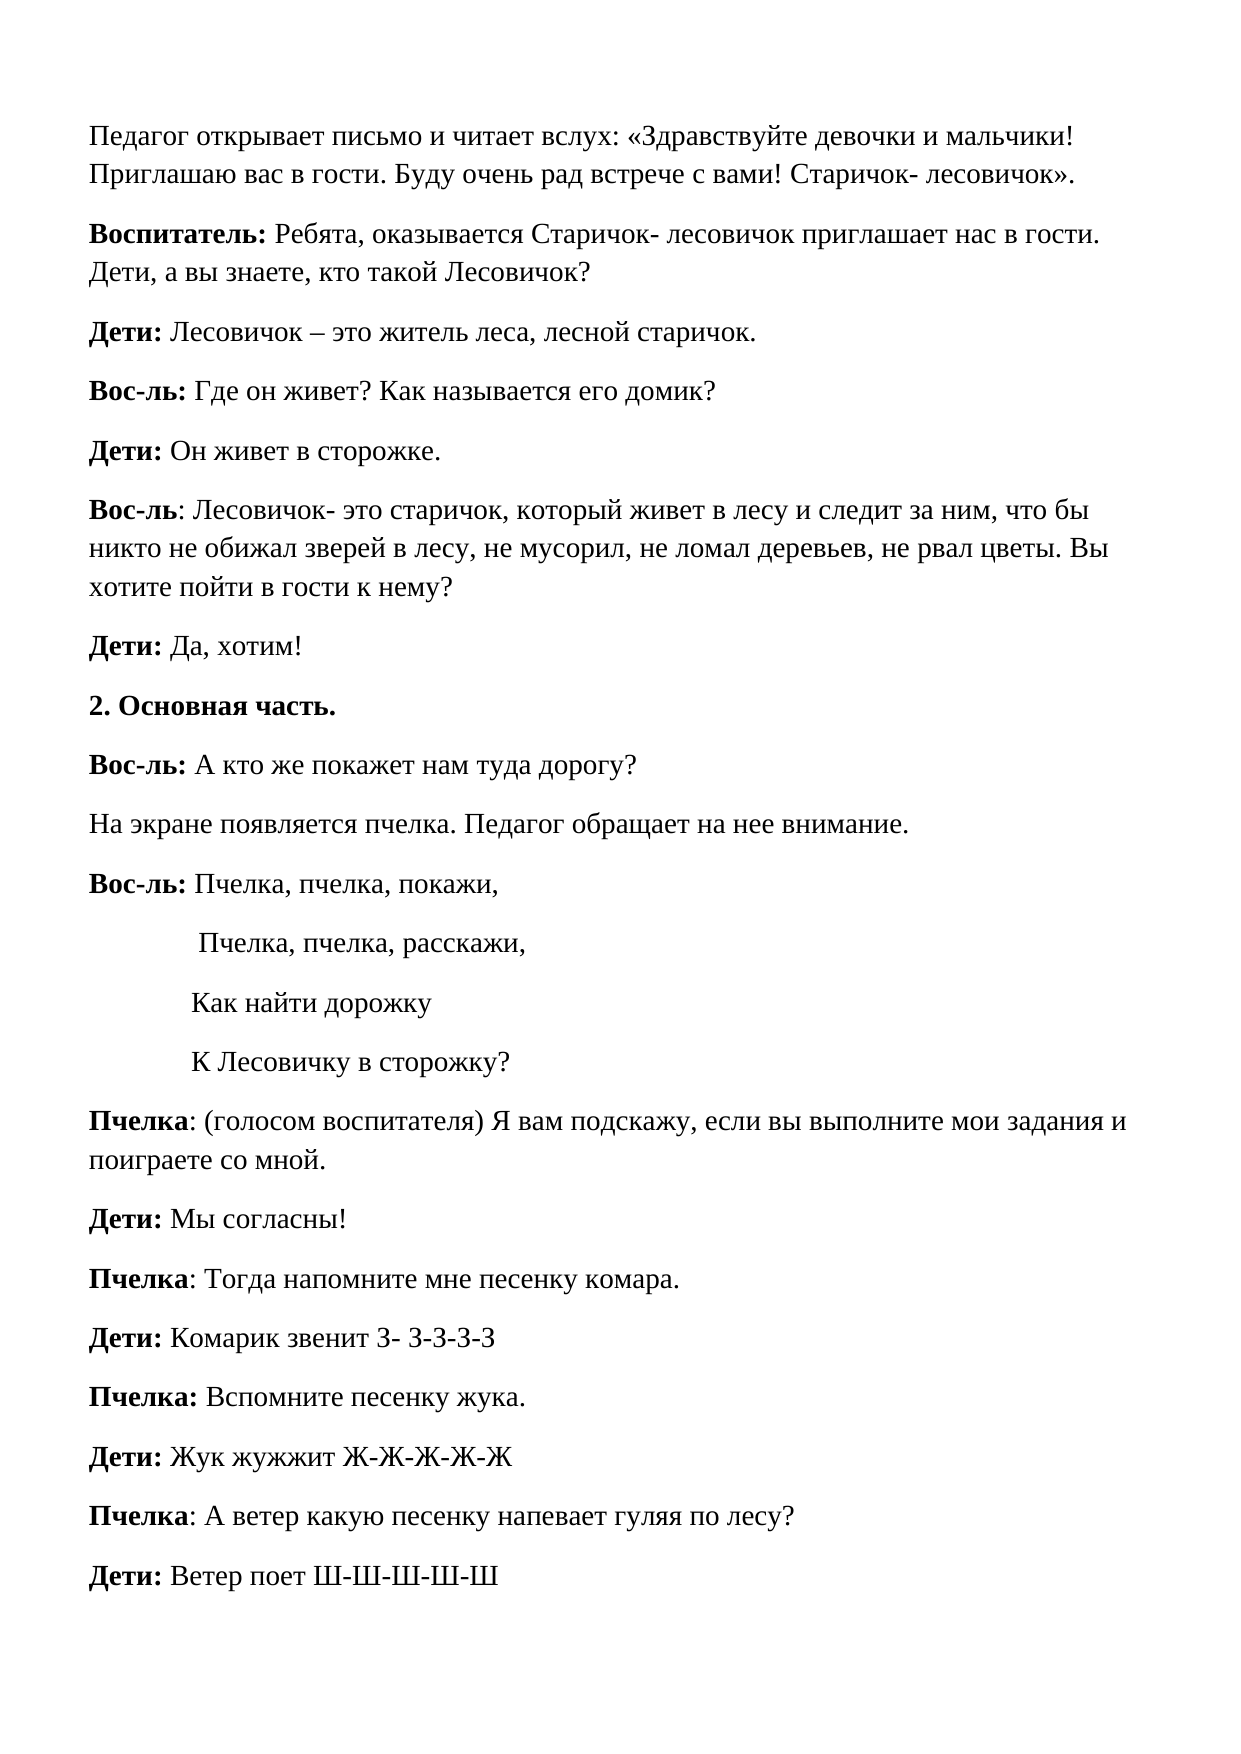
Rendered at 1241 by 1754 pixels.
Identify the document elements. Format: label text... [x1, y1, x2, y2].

text На экране появляется пчелка. Педагог обращает на нее внимание. [89, 807, 1152, 840]
text Вос-ль: А кто же покажет нам туда дорогу? [89, 747, 1152, 781]
text Педагог открывает письмо и читает вслух: «Здравствуйте девочки и мальчики! Приглашаю вас в гости. Буду очень рад встрече с вами! Старичок- лесовичок». [89, 118, 1152, 190]
text Дети: Лесовичок – это житель леса, лесной старичок. [89, 314, 1152, 347]
text Воспитатель: Ребята, оказывается Старичок- лесовичок приглашает нас в гости. Дети, а вы знаете, кто такой Лесовичок? [89, 216, 1152, 288]
text Пчелка, пчелка, расскажи, [89, 925, 1152, 959]
text Дети: Ветер поет Ш-Ш-Ш-Ш-Ш [89, 1558, 1152, 1591]
text Пчелка: Тогда напомните мне песенку комара. [89, 1261, 1152, 1294]
text Как найти дорожку [89, 985, 1152, 1018]
text 2. Основная часть. [89, 688, 1152, 721]
text Дети: Комарик звенит З- З-З-З-З [89, 1320, 1152, 1354]
text К Лесовичку в сторожку? [89, 1044, 1152, 1078]
text Дети: Жук жужжит Ж-Ж-Ж-Ж-Ж [89, 1439, 1152, 1472]
text Дети: Он живет в сторожке. [89, 433, 1152, 466]
text Пчелка: (голосом воспитателя) Я вам подскажу, если вы выполните мои задания и поиграете со мной. [89, 1103, 1152, 1176]
text Вос-ль: Где он живет? Как называется его домик? [89, 373, 1152, 407]
text Дети: Мы согласны! [89, 1201, 1152, 1235]
text Дети: Да, хотим! [89, 628, 1152, 662]
text Вос-ль: Лесовичок- это старичок, который живет в лесу и следит за ним, что бы никто не обижал зверей в лесу, не мусорил, не ломал деревьев, не рвал цветы. Вы хотите пойти в гости к нему? [89, 492, 1152, 603]
text Вос-ль: Пчелка, пчелка, покажи, [89, 866, 1152, 899]
text Пчелка: Вспомните песенку жука. [89, 1379, 1152, 1413]
text Пчелка: А ветер какую песенку напевает гуляя по лесу? [89, 1498, 1152, 1532]
